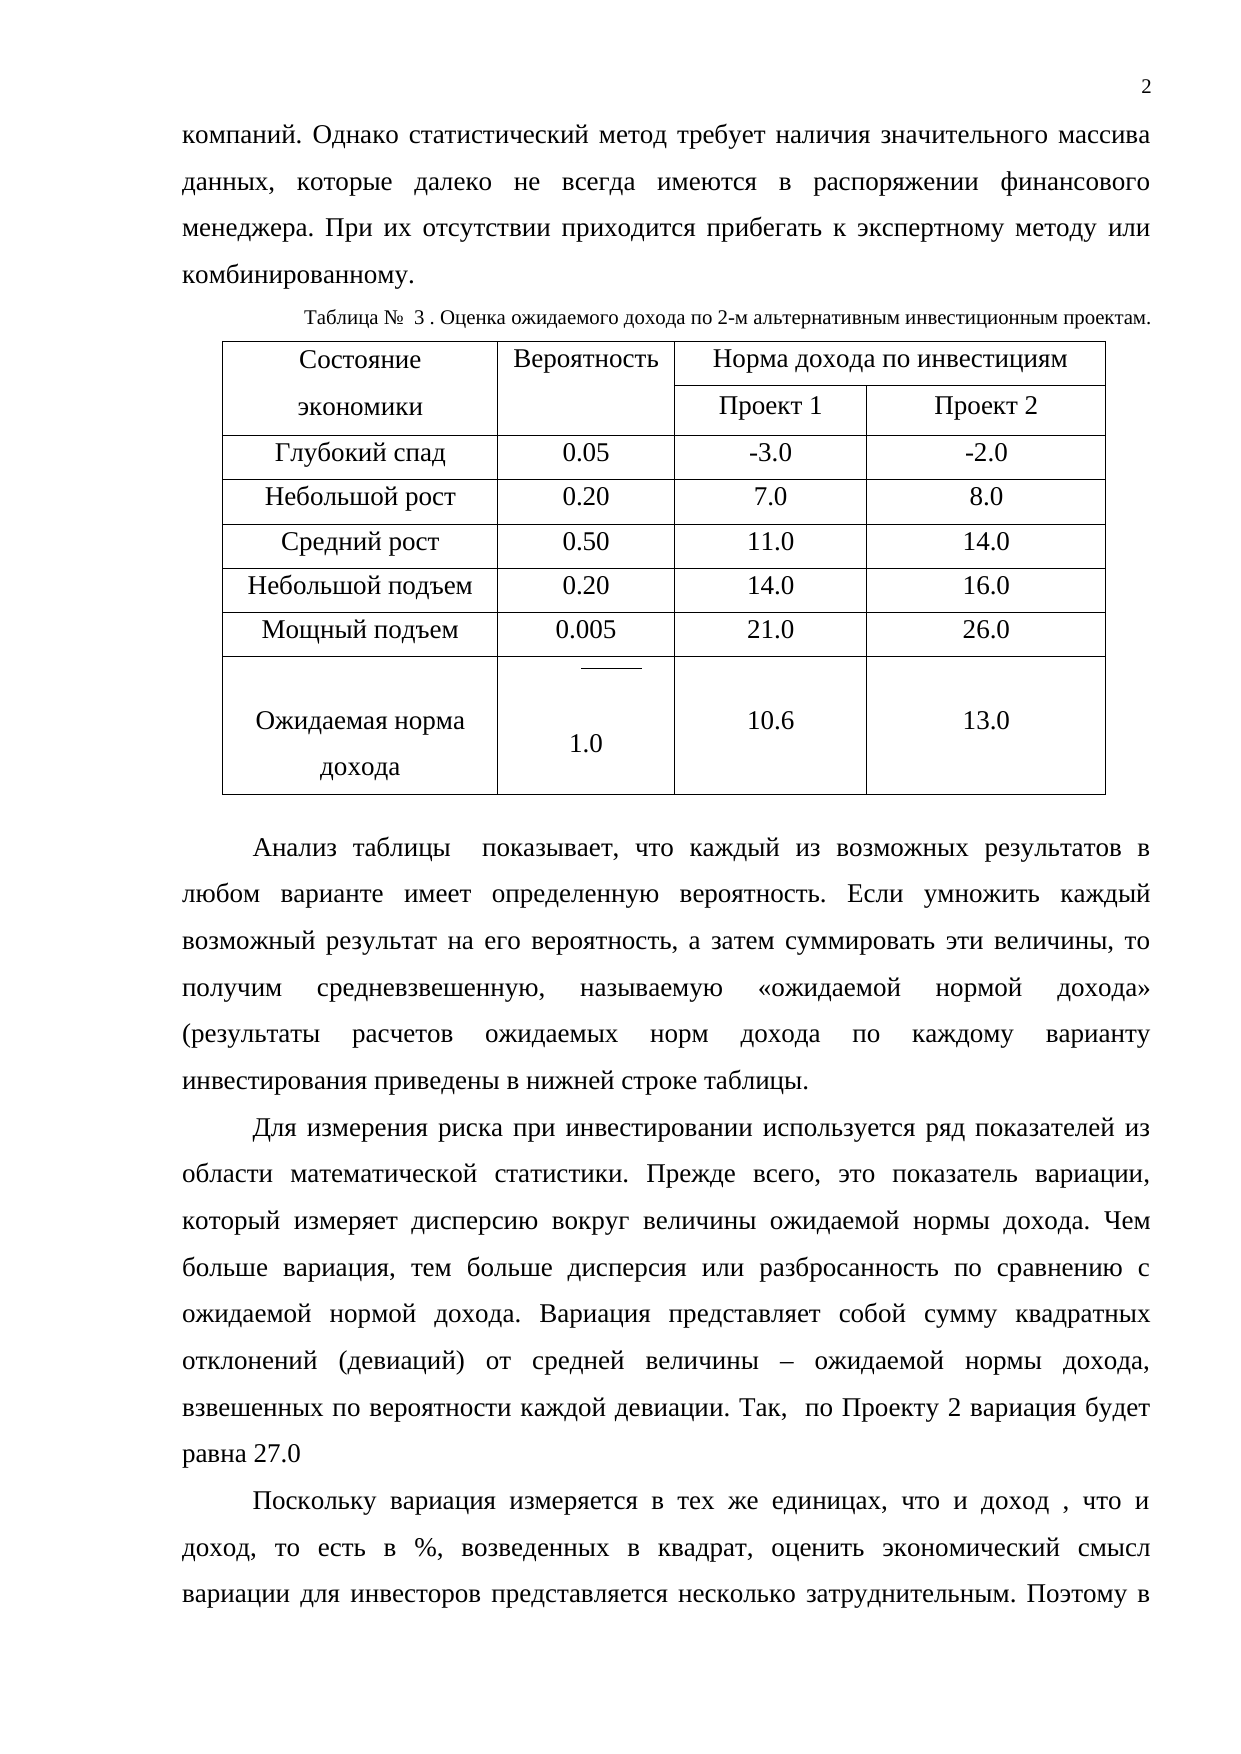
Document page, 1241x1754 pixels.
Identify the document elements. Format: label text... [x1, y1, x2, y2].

table_cell 10.6 [675, 657, 866, 793]
table_cell Небольшой рост [223, 480, 497, 523]
table_header Норма дохода по инвестициям [675, 342, 1105, 385]
table_header Состояние экономики [223, 342, 497, 435]
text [182, 118, 1152, 289]
table_cell 7.0 [675, 480, 866, 523]
table_cell 26.0 [867, 613, 1105, 656]
table_cell Глубокий спад [223, 436, 497, 479]
table_cell Мощный подъем [223, 613, 497, 656]
table_cell 0.20 [498, 569, 674, 612]
table_cell 11.0 [675, 525, 866, 568]
text Таблица № 3 . Оценка ожидаемого дохода по 2-м альтернативным инвестиционным проектам. [182, 305, 1152, 329]
table_cell Средний рост [223, 525, 497, 568]
table_cell 16.0 [867, 569, 1105, 612]
table_cell 1.0 [498, 657, 674, 793]
table_cell 0.05 [498, 436, 674, 479]
text Для измерения риска при инвестировании используется ряд показателей из области математической статистики. Прежде всего, это показатель вариации, который измеряет дисперсию вокруг величины ожидаемой нормы дохода. Чем больше вариация, тем больше дисперсия или разбросанность по сравнению с ожидаемой нормой дохода. Вариация представляет собой сумму квадратных отклонений (девиаций) от средней величины – ожидаемой нормы дохода, взвешенных по вероятности каждой девиации. Так, по Проекту 2 вариация будет равна 27.0 [182, 1111, 1152, 1468]
table_cell -2.0 [867, 436, 1105, 479]
table_cell -3.0 [675, 436, 866, 479]
table_cell 14.0 [867, 525, 1105, 568]
text Анализ таблицы показывает, что каждый из возможных результатов в любом варианте имеет определенную вероятность. Если умножить каждый возможный результат на его вероятность, а затем суммировать эти величины, то получим средневзвешенную, называемую «ожидаемой нормой дохода» (результаты расчетов ожидаемых норм дохода по каждому варианту инвестирования приведены в нижней строке таблицы. [182, 831, 1152, 1095]
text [182, 1484, 1152, 1608]
table_cell 0.20 [498, 480, 674, 523]
table_cell 14.0 [675, 569, 866, 612]
table_cell Ожидаемая норма дохода [223, 657, 497, 793]
table_cell 21.0 [675, 613, 866, 656]
table_cell 13.0 [867, 657, 1105, 793]
table_cell 8.0 [867, 480, 1105, 523]
table_cell Проект 2 [867, 386, 1105, 435]
table_cell Проект 1 [675, 386, 866, 435]
table_cell Небольшой подъем [223, 569, 497, 612]
table_header Вероятность [498, 342, 674, 435]
table_cell 0.005 [498, 613, 674, 656]
table_cell 0.50 [498, 525, 674, 568]
